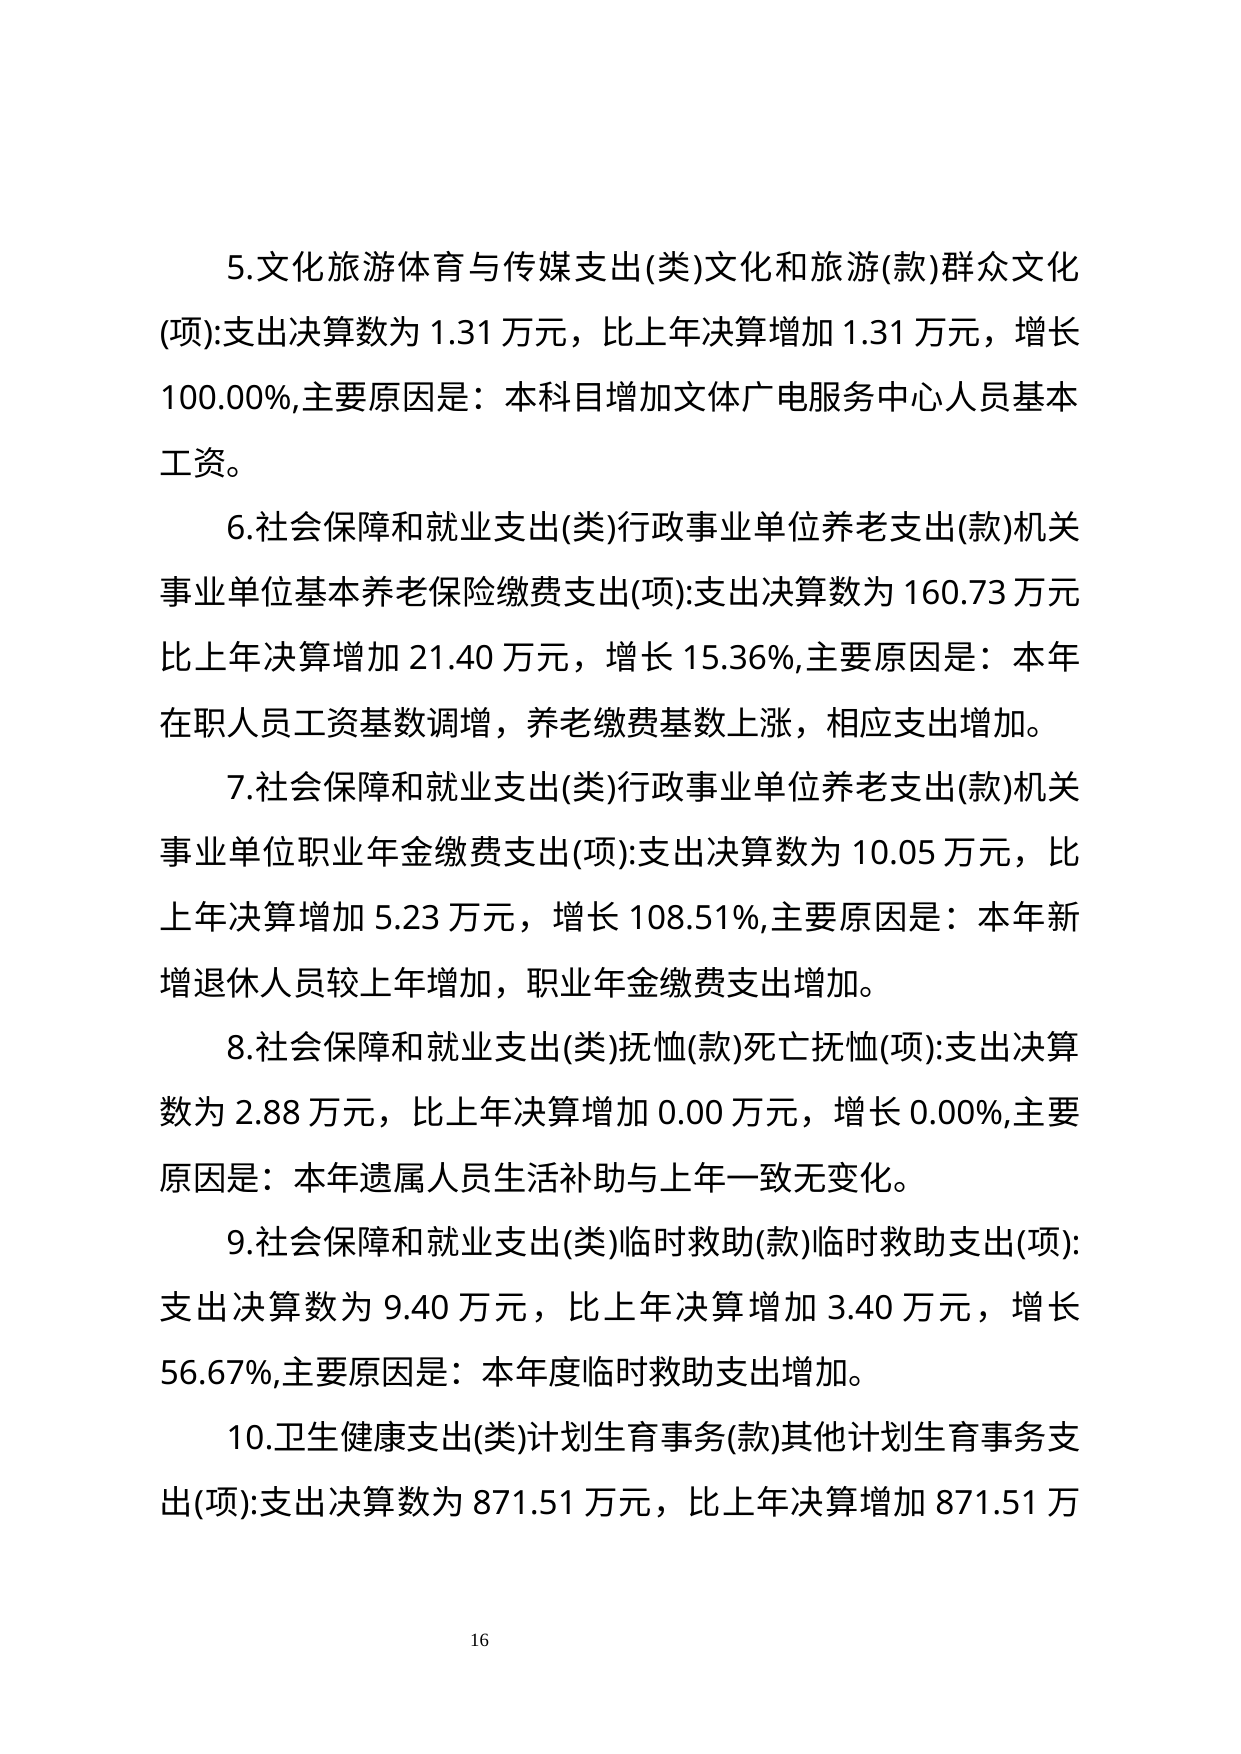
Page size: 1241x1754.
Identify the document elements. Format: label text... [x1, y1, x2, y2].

text 6.社会保障和就业支出(类)行政事业单位养老支出(款)机关事业单位基本养老保险缴费支出(项):支出决算数为160.73万元，比上年决算增加21.40万元，增长15.36%,主要原因是：本年在职人员工资基数调增，养老缴费基数上涨，相应支出增加。 [159, 493, 1081, 753]
text 9.社会保障和就业支出(类)临时救助(款)临时救助支出(项):支出决算数为9.40万元，比上年决算增加3.40万元，增长56.67%,主要原因是：本年度临时救助支出增加。 [159, 1208, 1081, 1403]
text 5.文化旅游体育与传媒支出(类)文化和旅游(款)群众文化(项):支出决算数为1.31万元，比上年决算增加1.31万元，增长100.00%,主要原因是：本科目增加文体广电服务中心人员基本工资。 [159, 233, 1081, 493]
text 7.社会保障和就业支出(类)行政事业单位养老支出(款)机关事业单位职业年金缴费支出(项):支出决算数为10.05万元，比上年决算增加5.23万元，增长108.51%,主要原因是：本年新增退休人员较上年增加，职业年金缴费支出增加。 [159, 753, 1081, 1013]
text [159, 1403, 1081, 1533]
text 8.社会保障和就业支出(类)抚恤(款)死亡抚恤(项):支出决算数为2.88万元，比上年决算增加0.00万元，增长0.00%,主要原因是：本年遗属人员生活补助与上年一致无变化。 [159, 1013, 1081, 1208]
